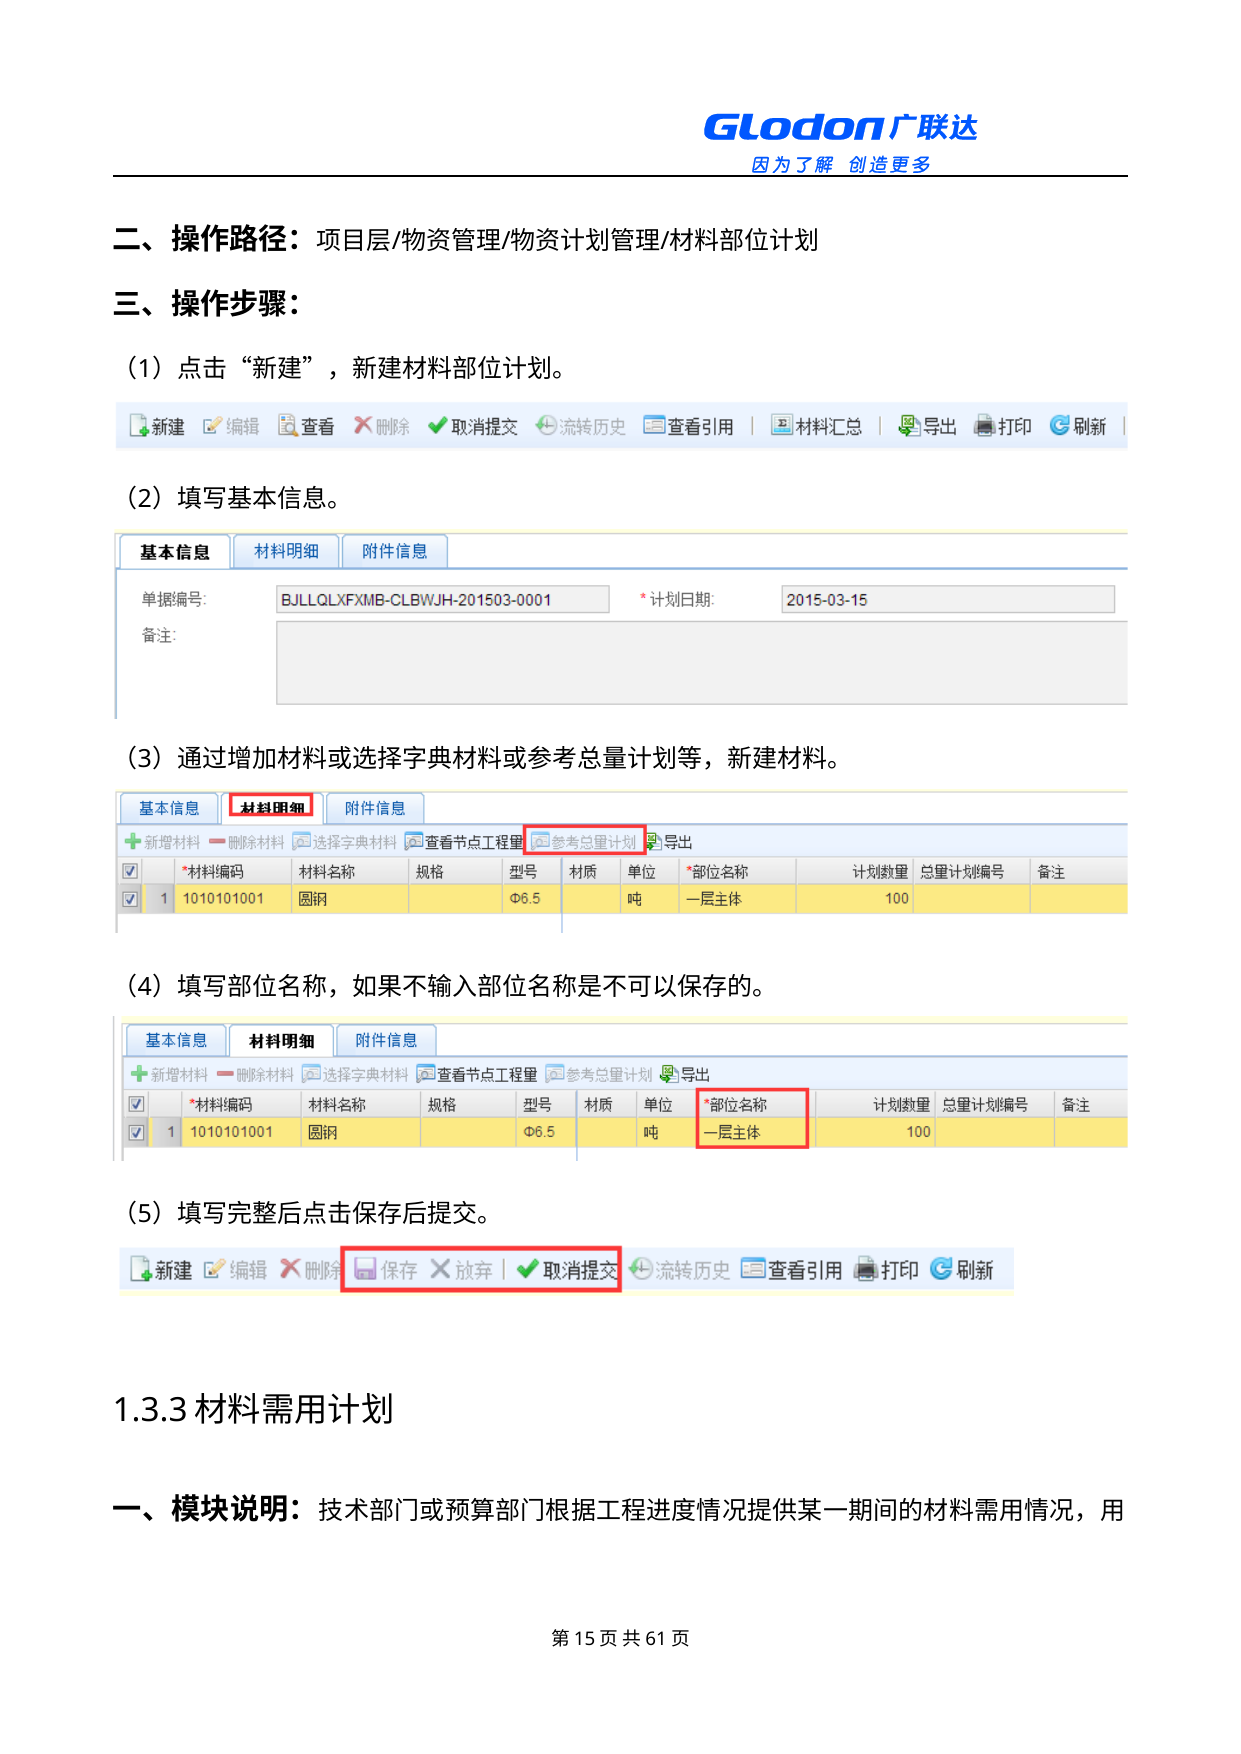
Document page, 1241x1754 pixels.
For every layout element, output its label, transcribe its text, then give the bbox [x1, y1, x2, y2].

text （3）通过增加材料或选择字典材料或参考总量计划等，新建材料。 [112, 724, 1128, 789]
picture [112, 1016, 1128, 1161]
subtitle 1.3.3材料需用计划 [112, 1374, 1128, 1439]
text （5）填写完整后点击保存后提交。 [112, 1179, 1128, 1244]
picture [112, 789, 1128, 933]
picture [112, 1244, 1014, 1296]
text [112, 1474, 1128, 1539]
text （4）填写部位名称，如果不输入部位名称是不可以保存的。 [112, 952, 1128, 1016]
text （1）点击“新建”，新建材料部位计划。 [112, 334, 1128, 399]
text （2）填写基本信息。 [112, 464, 1128, 529]
text 三、操作步骤： [112, 269, 1128, 334]
picture [112, 529, 1128, 719]
text 二、操作路径：项目层/物资管理/物资计划管理/材料部位计划 [112, 204, 1128, 269]
picture [112, 399, 1128, 451]
